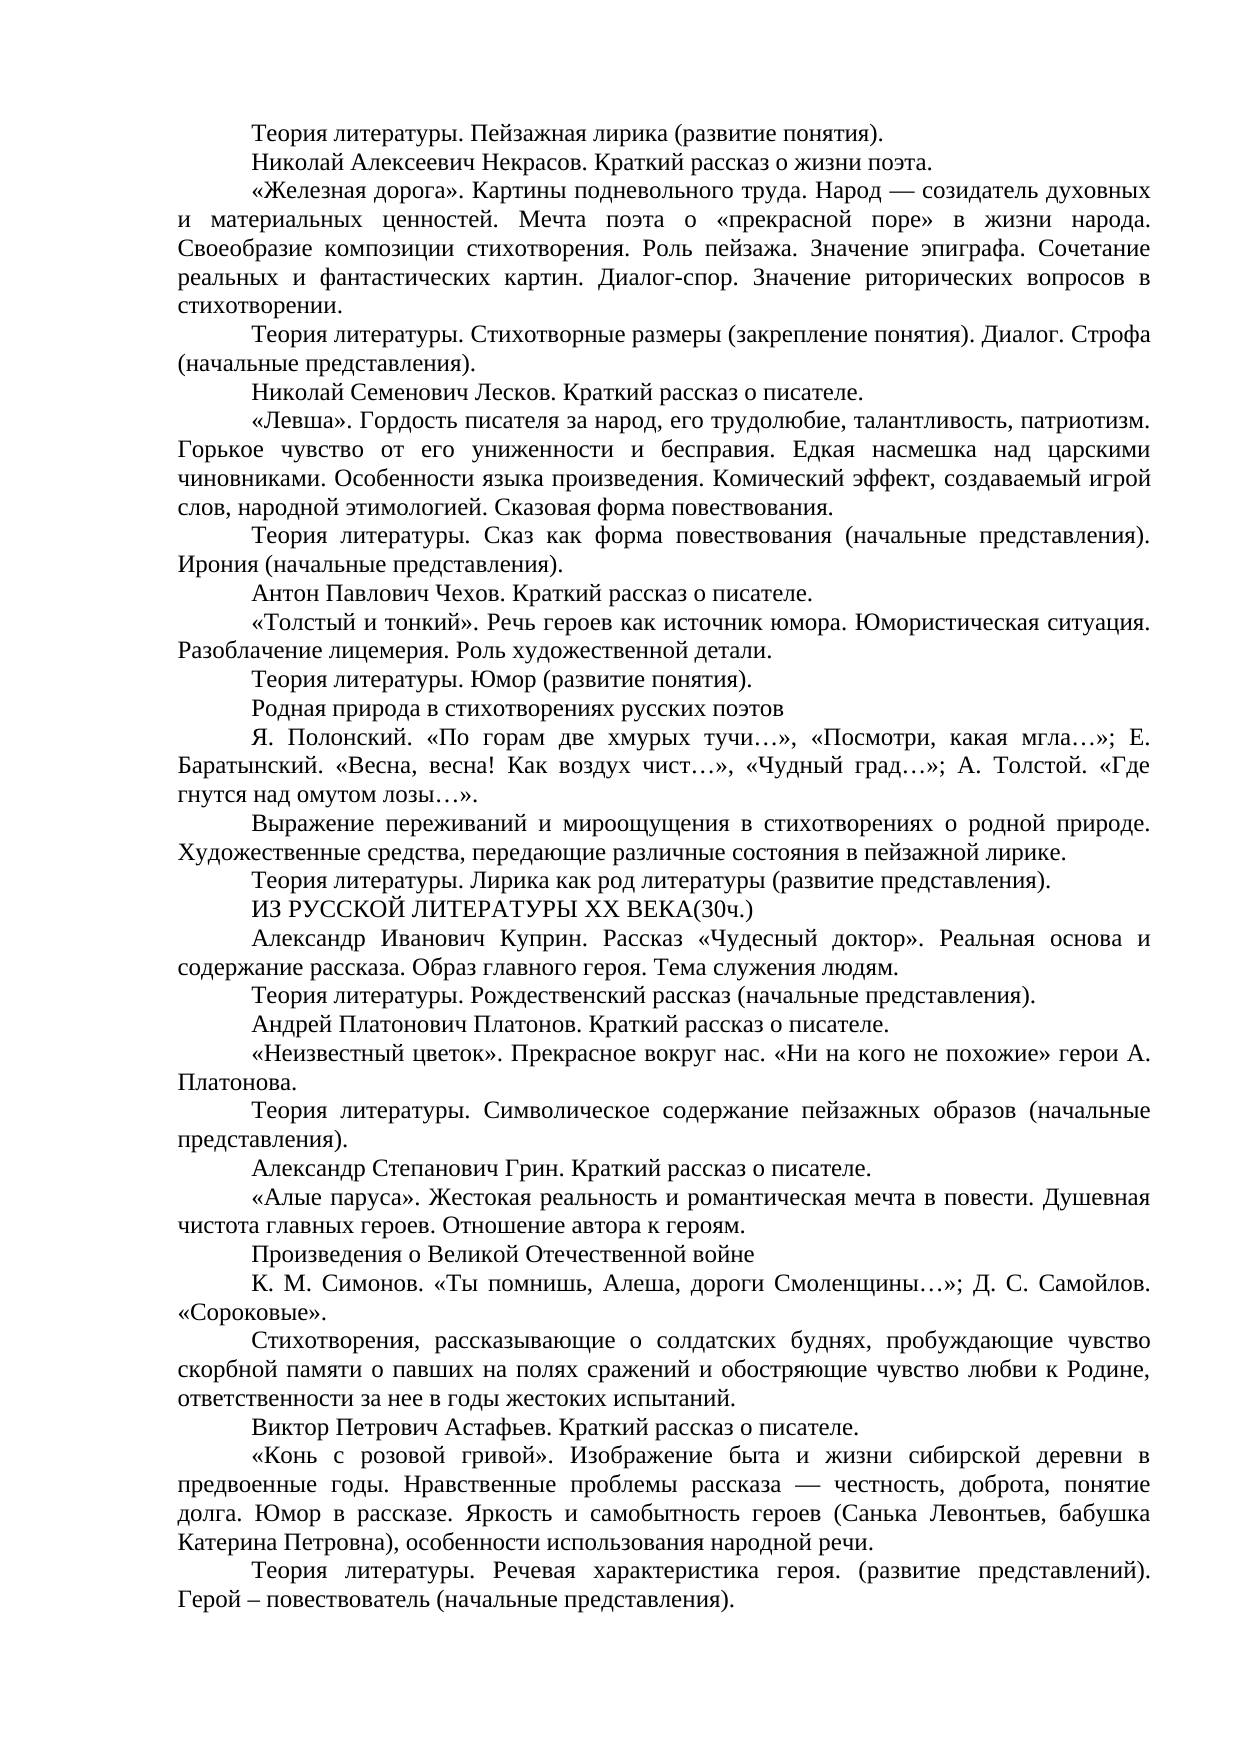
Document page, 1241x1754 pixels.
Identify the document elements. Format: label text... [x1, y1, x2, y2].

text Стихотворения, рассказывающие о солдатских буднях, пробуждающие чувство скорбной памяти о павших на полях сражений и обостряющие чувство любви к Родине, ответственности за нее в годы жестоких испытаний. [177, 1326, 1152, 1412]
text Я. Полонский. «По горам две хмурых тучи…», «Посмотри, какая мгла…»; Е. Баратынский. «Весна, весна! Как воздух чист…», «Чудный град…»; А. Толстой. «Где гнутся над омутом лозы…». [177, 722, 1152, 808]
text «Железная дорога». Картины подневольного труда. Народ — созидатель духовных и материальных ценностей. Мечта поэта о «прекрасной поре» в жизни народа. Своеобразие композиции стихотворения. Роль пейзажа. Значение эпиграфа. Сочетание реальных и фантастических картин. Диалог-спор. Значение риторических вопросов в стихотворении. [177, 176, 1152, 319]
text Теория литературы. Сказ как форма повествования (начальные представления). Ирония (начальные представления). [177, 521, 1152, 578]
text Антон Павлович Чехов. Краткий рассказ о писателе. [177, 578, 1152, 607]
text Теория литературы. Рождественский рассказ (начальные представления). [177, 981, 1152, 1009]
text «Толстый и тонкий». Речь героев как источник юмора. Юмористическая ситуация. Разоблачение лицемерия. Роль художественной детали. [177, 607, 1152, 664]
text Теория литературы. Стихотворные размеры (закрепление понятия). Диалог. Строфа (начальные представления). [177, 319, 1152, 377]
text Николай Семенович Лесков. Краткий рассказ о писателе. [177, 377, 1152, 406]
text «Алые паруса». Жестокая реальность и романтическая мечта в повести. Душевная чистота главных героев. Отношение автора к героям. [177, 1182, 1152, 1239]
text Виктор Петрович Астафьев. Краткий рассказ о писателе. [177, 1412, 1152, 1441]
text Теория литературы. Символическое содержание пейзажных образов (начальные представления). [177, 1096, 1152, 1153]
text Теория литературы. Речевая характеристика героя. (развитие представлений). Герой – повествователь (начальные представления). [177, 1556, 1152, 1613]
text «Конь с розовой гривой». Изображение быта и жизни сибирской деревни в предвоенные годы. Нравственные проблемы рассказа — честность, доброта, понятие долга. Юмор в рассказе. Яркость и самобытность героев (Санька Левонтьев, бабушка Катерина Петровна), особенности использования народной речи. [177, 1441, 1152, 1556]
text «Неизвестный цветок». Прекрасное вокруг нас. «Ни на кого не похожие» герои А. Платонова. [177, 1038, 1152, 1096]
text Теория литературы. Лирика как род литературы (развитие представления). [177, 866, 1152, 894]
text «Левша». Гордость писателя за народ, его трудолюбие, талантливость, патриотизм. Горькое чувство от его униженности и бесправия. Едкая насмешка над царскими чиновниками. Особенности языка произведения. Комический эффект, создаваемый игрой слов, народной этимологией. Сказовая форма повествования. [177, 406, 1152, 521]
text К. М. Симонов. «Ты помнишь, Алеша, дороги Смоленщины…»; Д. С. Самойлов. «Сороковые». [177, 1268, 1152, 1326]
text Александр Иванович Куприн. Рассказ «Чудесный доктор». Реальная основа и содержание рассказа. Образ главного героя. Тема служения людям. [177, 923, 1152, 981]
text Произведения о Великой Отечественной войне [177, 1239, 1152, 1268]
text Теория литературы. Юмор (развитие понятия). [177, 664, 1152, 693]
text Выражение переживаний и мироощущения в стихотворениях о родной природе. Художественные средства, передающие различные состояния в пейзажной лирике. [177, 808, 1152, 866]
text ИЗ РУССКОЙ ЛИТЕРАТУРЫ XX ВЕКА(30ч.) [177, 894, 1152, 923]
text Александр Степанович Грин. Краткий рассказ о писателе. [177, 1153, 1152, 1182]
text Андрей Платонович Платонов. Краткий рассказ о писателе. [177, 1009, 1152, 1038]
text Теория литературы. Пейзажная лирика (развитие понятия). [177, 118, 1152, 147]
text Николай Алексеевич Некрасов. Краткий рассказ о жизни поэта. [177, 147, 1152, 176]
text Родная природа в стихотворениях русских поэтов [177, 693, 1152, 722]
